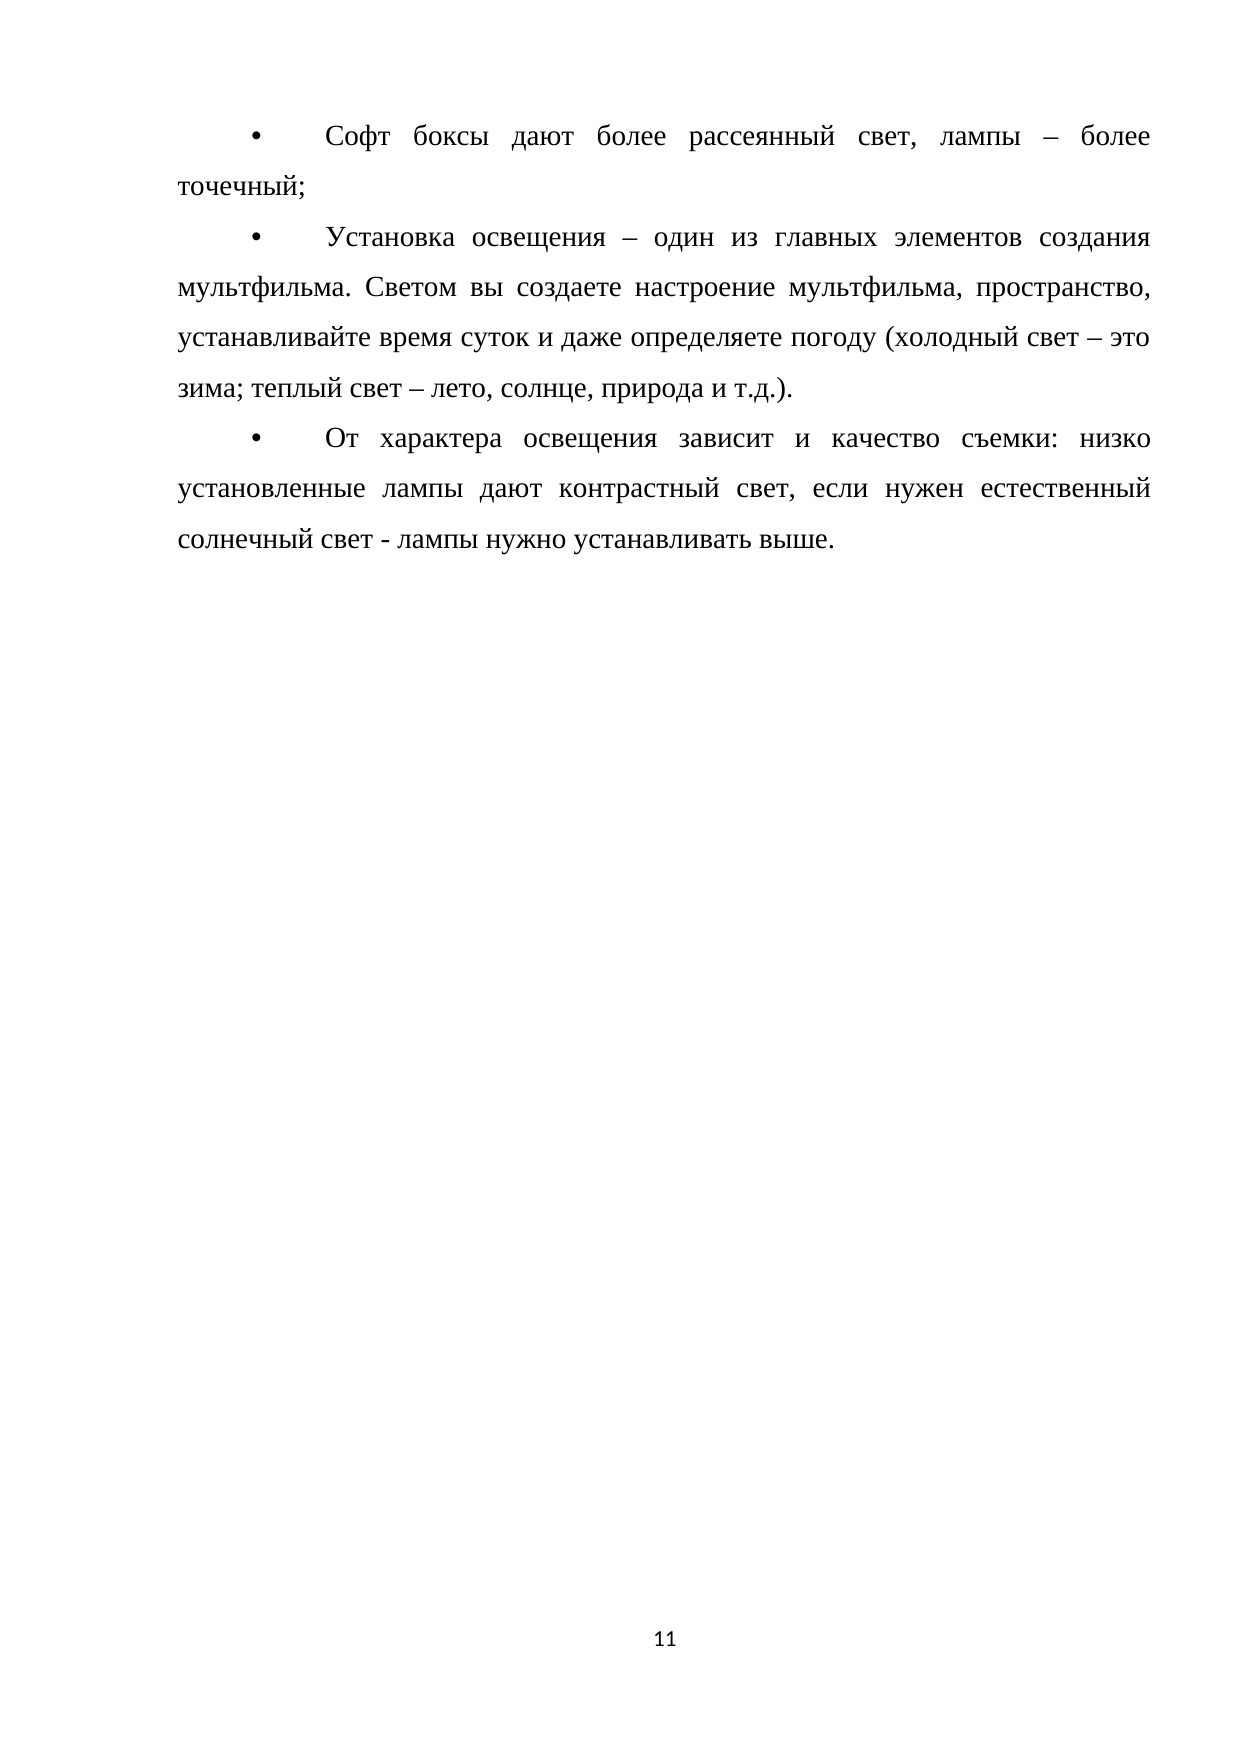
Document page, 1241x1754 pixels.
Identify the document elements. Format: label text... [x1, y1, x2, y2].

list Софт боксы дают более рассеянный свет, лампы – более точечный; [177, 118, 1152, 202]
list От характера освещения зависит и качество съемки: низко установленные лампы дают контрастный свет, если нужен естественный солнечный свет - лампы нужно устанавливать выше. [177, 420, 1152, 554]
list Установка освещения – один из главных элементов создания мультфильма. Светом вы создаете настроение мультфильма, пространство, устанавливайте время суток и даже определяете погоду (холодный свет – это зима; теплый свет – лето, солнце, природа и т.д.). [177, 219, 1152, 403]
